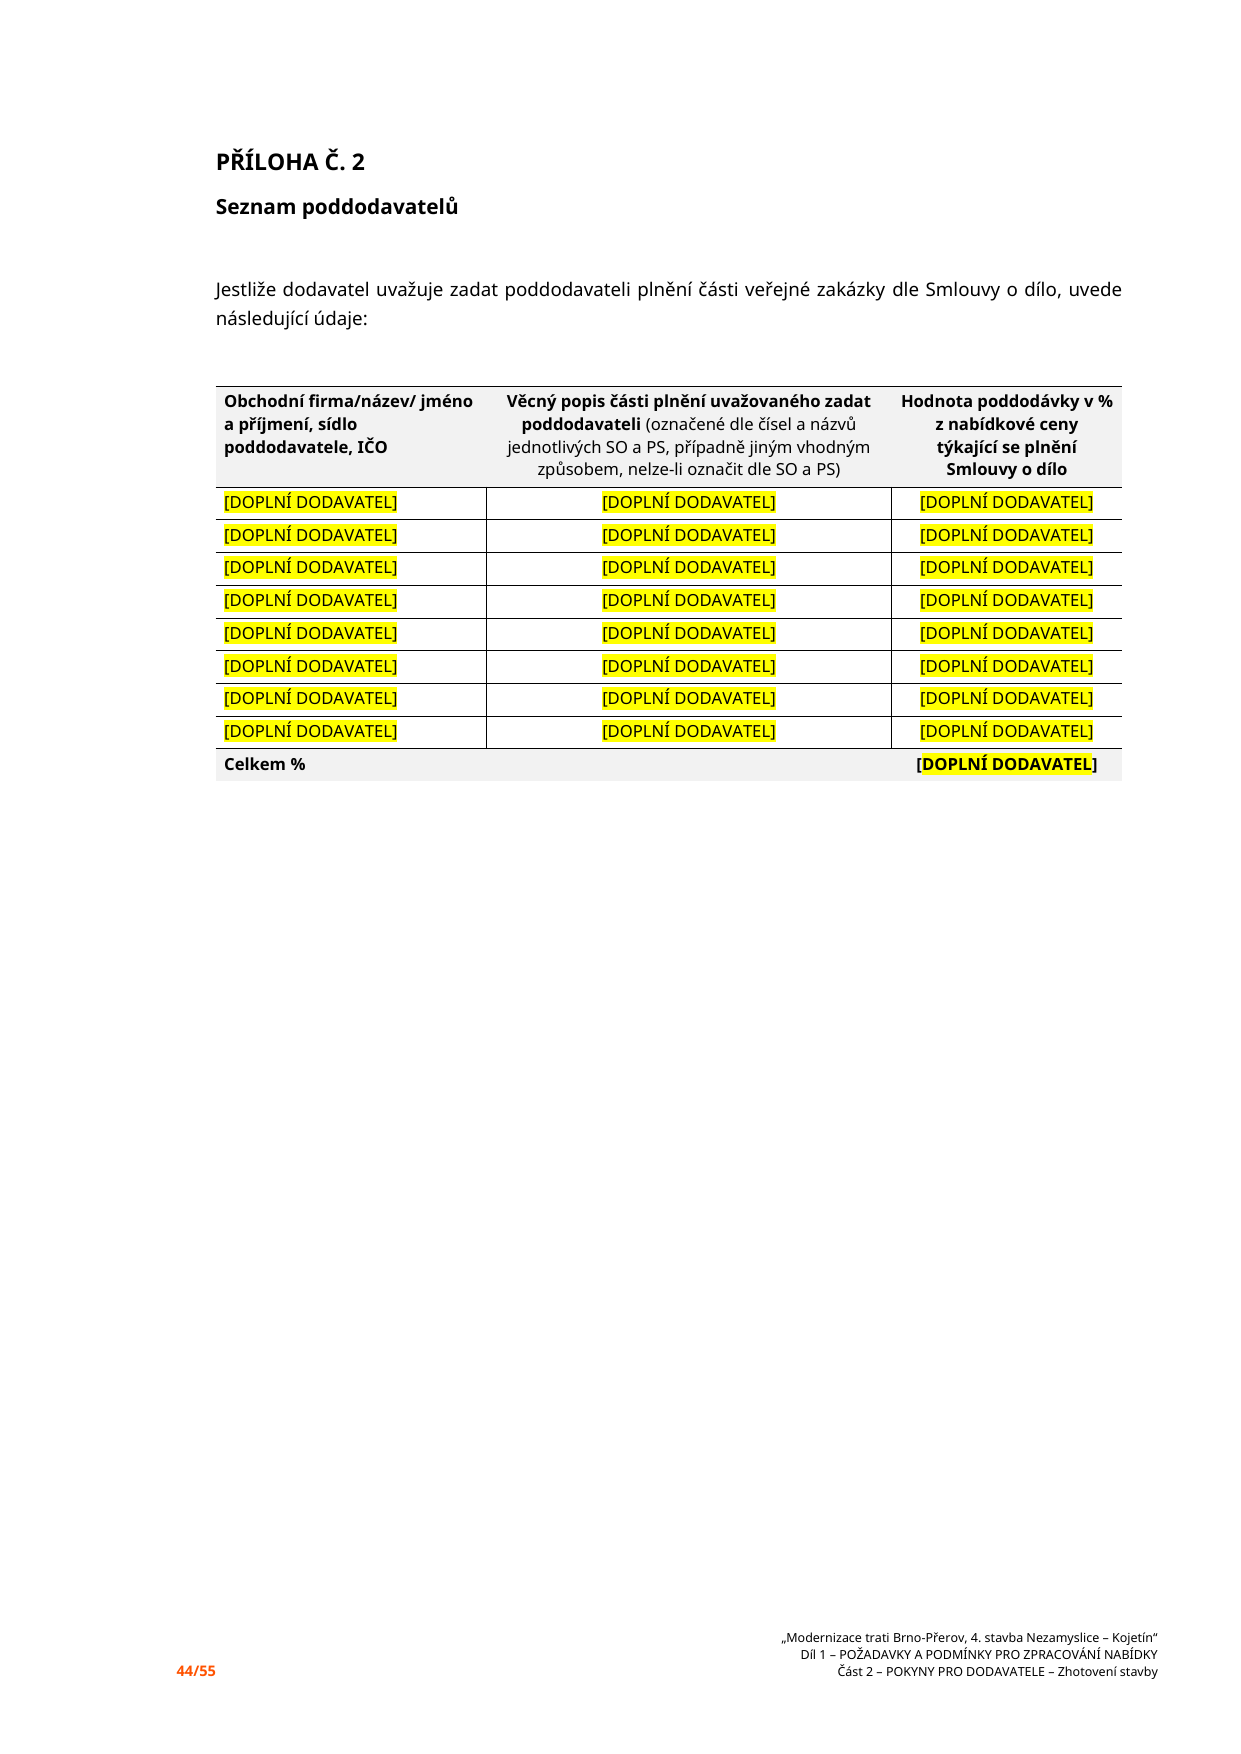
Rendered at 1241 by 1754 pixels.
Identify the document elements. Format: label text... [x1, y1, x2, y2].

table_cell [DOPLNÍ DODAVATEL] [487, 651, 891, 683]
table_cell [DOPLNÍ DODAVATEL] [216, 619, 486, 650]
table_cell [DOPLNÍ DODAVATEL] [892, 619, 1122, 650]
text Příloha č. 2 [216, 146, 1122, 177]
table_cell Celkem % [216, 749, 486, 781]
table_cell [DOPLNÍ DODAVATEL] [892, 684, 1122, 716]
table_cell [DOPLNÍ DODAVATEL] [216, 586, 486, 617]
table_cell [DOPLNÍ DODAVATEL] [487, 684, 891, 716]
table_cell [DOPLNÍ DODAVATEL] [892, 520, 1122, 552]
table_cell [DOPLNÍ DODAVATEL] [892, 651, 1122, 683]
table_cell [DOPLNÍ DODAVATEL] [216, 717, 486, 748]
table_cell [486, 749, 891, 781]
table_header Hodnota poddodávky v % z nabídkové ceny týkající se plnění Smlouvy o dílo [891, 387, 1122, 487]
table_cell [DOPLNÍ DODAVATEL] [487, 553, 891, 585]
table_cell [DOPLNÍ DODAVATEL] [487, 586, 891, 617]
table_cell [DOPLNÍ DODAVATEL] [216, 651, 486, 683]
table_cell [DOPLNÍ DODAVATEL] [487, 717, 891, 748]
table_cell [DOPLNÍ DODAVATEL] [892, 488, 1122, 519]
table_header Věcný popis části plnění uvažovaného zadat poddodavateli (označené dle čísel a názvů jednotlivých SO a PS, případně jiným vhodným způsobem, nelze-li označit dle SO a PS) [486, 387, 891, 487]
table_cell [DOPLNÍ DODAVATEL] [487, 619, 891, 650]
table_cell [DOPLNÍ DODAVATEL] [216, 684, 486, 716]
text Seznam poddodavatelů [216, 192, 1122, 221]
table_cell [DOPLNÍ DODAVATEL] [216, 553, 486, 585]
table_cell [DOPLNÍ DODAVATEL] [892, 586, 1122, 617]
table_cell [DOPLNÍ DODAVATEL] [487, 488, 891, 519]
table_cell [DOPLNÍ DODAVATEL] [892, 717, 1122, 748]
text Jestliže dodavatel uvažuje zadat poddodavateli plnění části veřejné zakázky dle Smlouvy o dílo, uvede následující údaje: [216, 277, 1122, 330]
table_cell [DOPLNÍ DODAVATEL] [487, 520, 891, 552]
table_cell [DOPLNÍ DODAVATEL] [216, 520, 486, 552]
table_cell [DOPLNÍ DODAVATEL] [892, 553, 1122, 585]
table_cell [DOPLNÍ DODAVATEL] [216, 488, 486, 519]
table_header Obchodní firma/název/ jméno a příjmení, sídlo poddodavatele, IČO [216, 387, 486, 487]
table_cell [DOPLNÍ DODAVATEL] [891, 749, 1122, 781]
